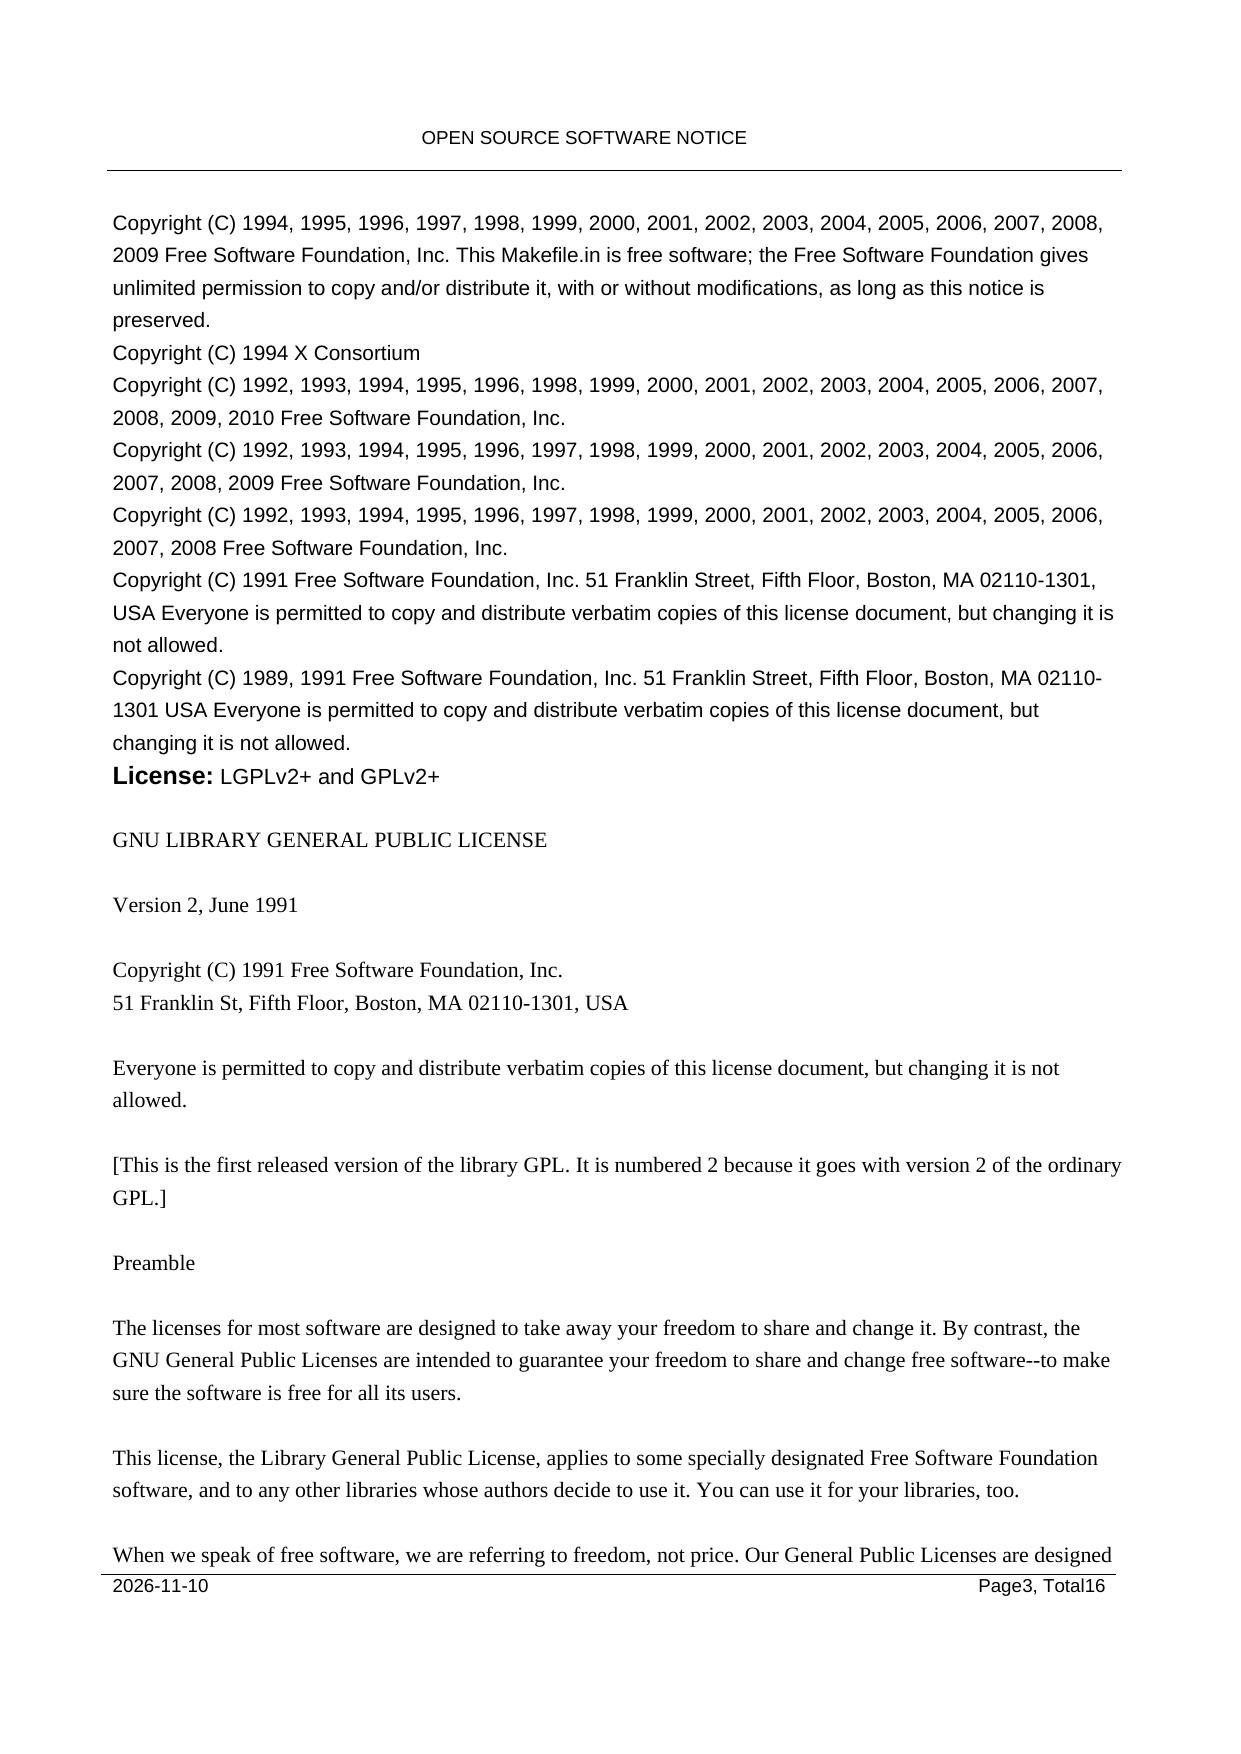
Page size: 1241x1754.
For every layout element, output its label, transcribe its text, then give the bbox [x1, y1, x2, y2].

text Copyright (C) 1992, 1993, 1994, 1995, 1996, 1997, 1998, 1999, 2000, 2001, 2002, 2003, 2004, 2005, 2006, 2007, 2008, 2009 Free Software Foundation, Inc. [112, 434, 1128, 499]
text Copyright (C) 1992, 1993, 1994, 1995, 1996, 1998, 1999, 2000, 2001, 2002, 2003, 2004, 2005, 2006, 2007, 2008, 2009, 2010 Free Software Foundation, Inc. [112, 369, 1128, 434]
text Copyright (C) 1994 X Consortium [112, 336, 1128, 369]
text Copyright (C) 1992, 1993, 1994, 1995, 1996, 1997, 1998, 1999, 2000, 2001, 2002, 2003, 2004, 2005, 2006, 2007, 2008 Free Software Foundation, Inc. [112, 499, 1128, 564]
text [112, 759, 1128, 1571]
text Copyright (C) 1989, 1991 Free Software Foundation, Inc. 51 Franklin Street, Fifth Floor, Boston, MA 02110-1301 USA Everyone is permitted to copy and distribute verbatim copies of this license document, but changing it is not allowed. [112, 661, 1128, 759]
text Copyright (C) 1994, 1995, 1996, 1997, 1998, 1999, 2000, 2001, 2002, 2003, 2004, 2005, 2006, 2007, 2008, 2009 Free Software Foundation, Inc. This Makefile.in is free software; the Free Software Foundation gives unlimited permission to copy and/or distribute it, with or without modifications, as long as this notice is preserved. [112, 206, 1128, 336]
text Copyright (C) 1991 Free Software Foundation, Inc. 51 Franklin Street, Fifth Floor, Boston, MA 02110-1301, USA Everyone is permitted to copy and distribute verbatim copies of this license document, but changing it is not allowed. [112, 564, 1128, 661]
